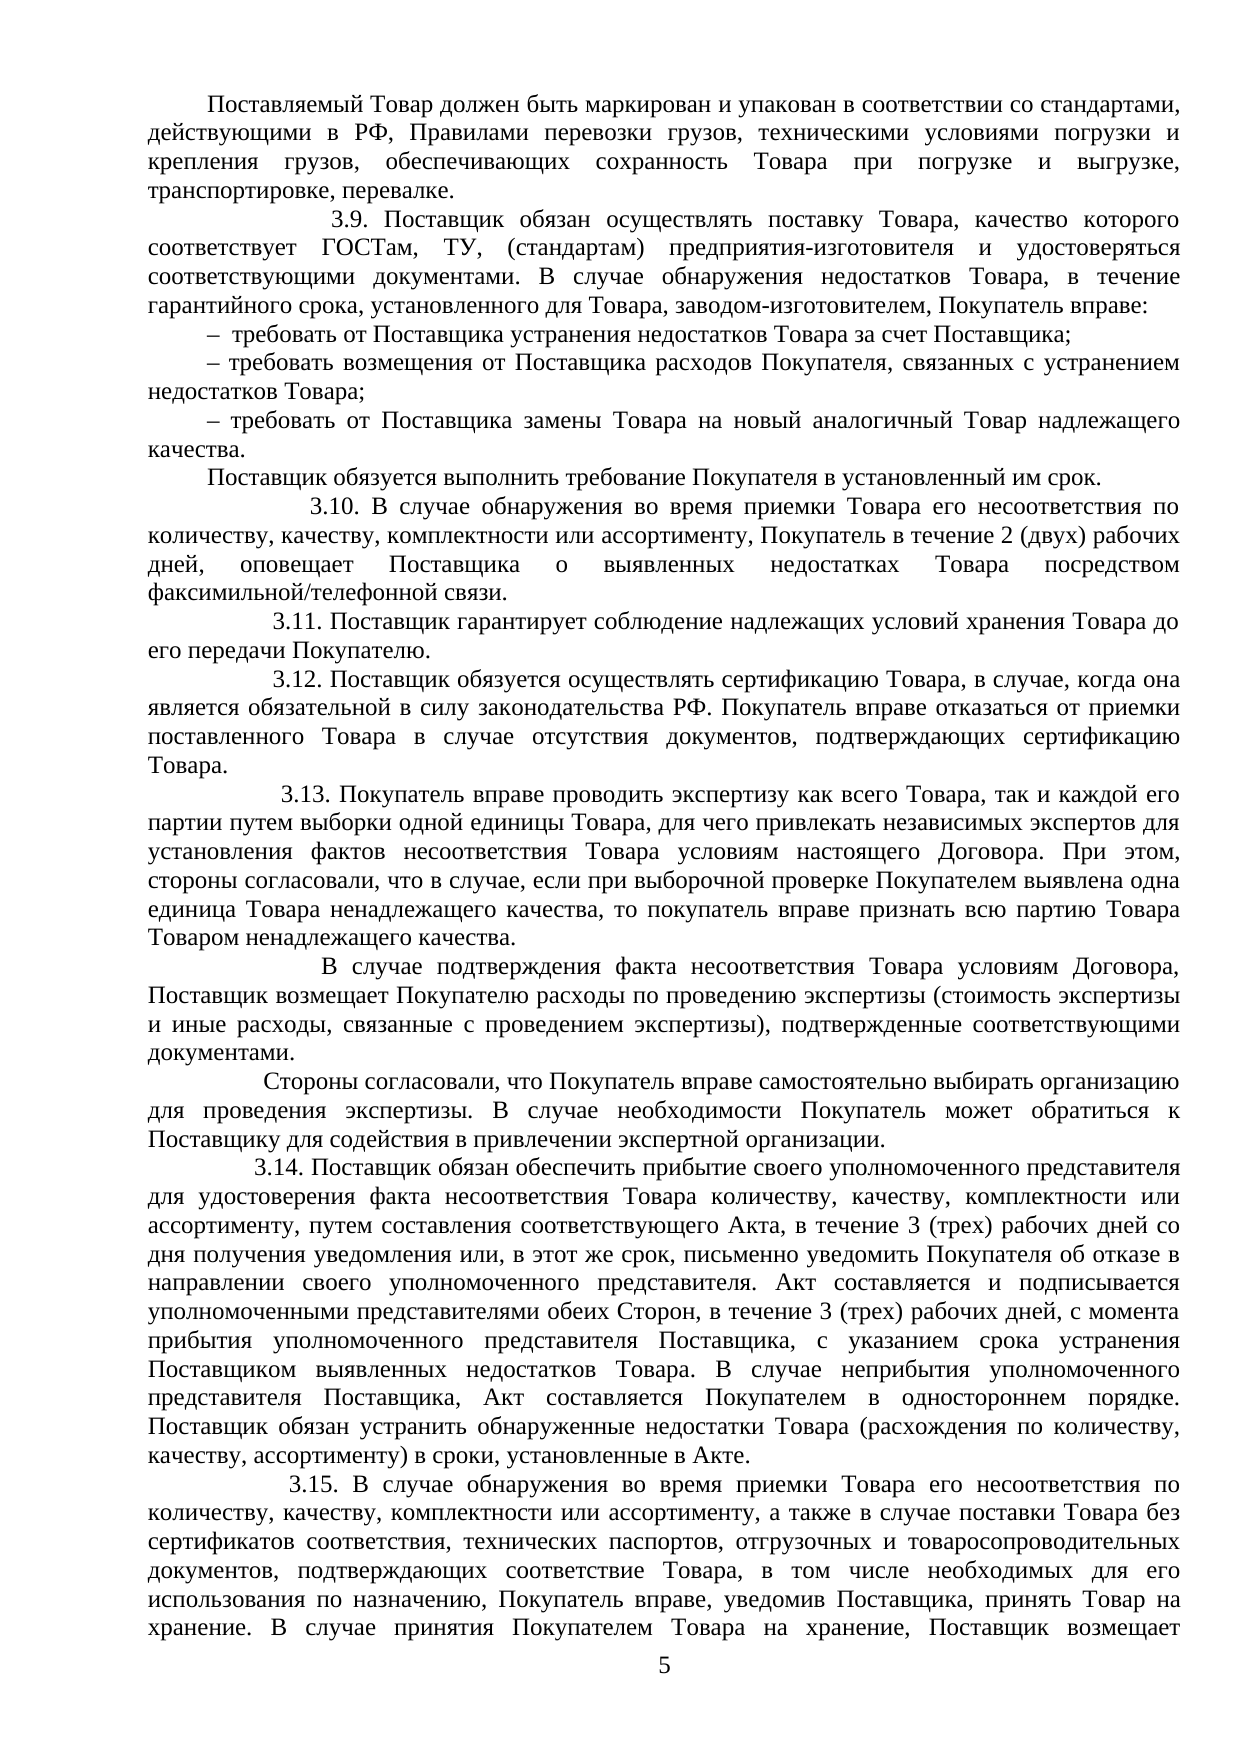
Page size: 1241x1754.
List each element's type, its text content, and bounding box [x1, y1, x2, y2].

text В случае подтверждения факта несоответствия Товара условиям Договора, Поставщик возмещает Покупателю расходы по проведению экспертизы (стоимость экспертизы и иные расходы, связанные с проведением экспертизы), подтвержденные соответствующими документами. [148, 951, 1181, 1066]
text Поставляемый Товар должен быть маркирован и упакован в соответствии со стандартами, действующими в РФ, Правилами перевозки грузов, техническими условиями погрузки и крепления грузов, обеспечивающих сохранность Товара при погрузке и выгрузке, транспортировке, перевалке. [148, 89, 1181, 204]
text 3.10. В случае обнаружения во время приемки Товара его несоответствия по количеству, качеству, комплектности или ассортименту, Покупатель в течение 2 (двух) рабочих дней, оповещает Поставщика о выявленных недостатках Товара посредством факсимильной/телефонной связи. [148, 491, 1181, 606]
text 3.13. Покупатель вправе проводить экспертизу как всего Товара, так и каждой его партии путем выборки одной единицы Товара, для чего привлекать независимых экспертов для установления фактов несоответствия Товара условиям настоящего Договора. При этом, стороны согласовали, что в случае, если при выборочной проверке Покупателем выявлена одна единица Товара ненадлежащего качества, то покупатель вправе признать всю партию Товара Товаром ненадлежащего качества. [148, 779, 1181, 951]
text – требовать возмещения от Поставщика расходов Покупателя, связанных с устранением недостатков Товара; [148, 347, 1181, 405]
text – требовать от Поставщика замены Товара на новый аналогичный Товар надлежащего качества. [148, 405, 1181, 462]
text 3.11. Поставщик гарантирует соблюдение надлежащих условий хранения Товара до его передачи Покупателю. [148, 606, 1181, 664]
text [148, 1469, 1181, 1641]
text – требовать от Поставщика устранения недостатков Товара за счет Поставщика; [148, 319, 1181, 347]
text Поставщик обязуется выполнить требование Покупателя в установленный им срок. [148, 462, 1181, 491]
text Стороны согласовали, что Покупатель вправе самостоятельно выбирать организацию для проведения экспертизы. В случае необходимости Покупатель может обратиться к Поставщику для содействия в привлечении экспертной организации. [148, 1066, 1181, 1152]
text 3.14. Поставщик обязан обеспечить прибытие своего уполномоченного представителя для удостоверения факта несоответствия Товара количеству, качеству, комплектности или ассортименту, путем составления соответствующего Акта, в течение 3 (трех) рабочих дней со дня получения уведомления или, в этот же срок, письменно уведомить Покупателя об отказе в направлении своего уполномоченного представителя. Акт составляется и подписывается уполномоченными представителями обеих Сторон, в течение 3 (трех) рабочих дней, с момента прибытия уполномоченного представителя Поставщика, с указанием срока устранения Поставщиком выявленных недостатков Товара. В случае неприбытия уполномоченного представителя Поставщика, Акт составляется Покупателем в одностороннем порядке. Поставщик обязан устранить обнаруженные недостатки Товара (расхождения по количеству, качеству, ассортименту) в сроки, установленные в Акте. [148, 1152, 1181, 1469]
text 3.9. Поставщик обязан осуществлять поставку Товара, качество которого соответствует ГОСТам, ТУ, (стандартам) предприятия-изготовителя и удостоверяться соответствующими документами. В случае обнаружения недостатков Товара, в течение гарантийного срока, установленного для Товара, заводом-изготовителем, Покупатель вправе: [148, 204, 1181, 319]
text 3.12. Поставщик обязуется осуществлять сертификацию Товара, в случае, когда она является обязательной в силу законодательства РФ. Покупатель вправе отказаться от приемки поставленного Товара в случае отсутствия документов, подтверждающих сертификацию Товара. [148, 664, 1181, 779]
